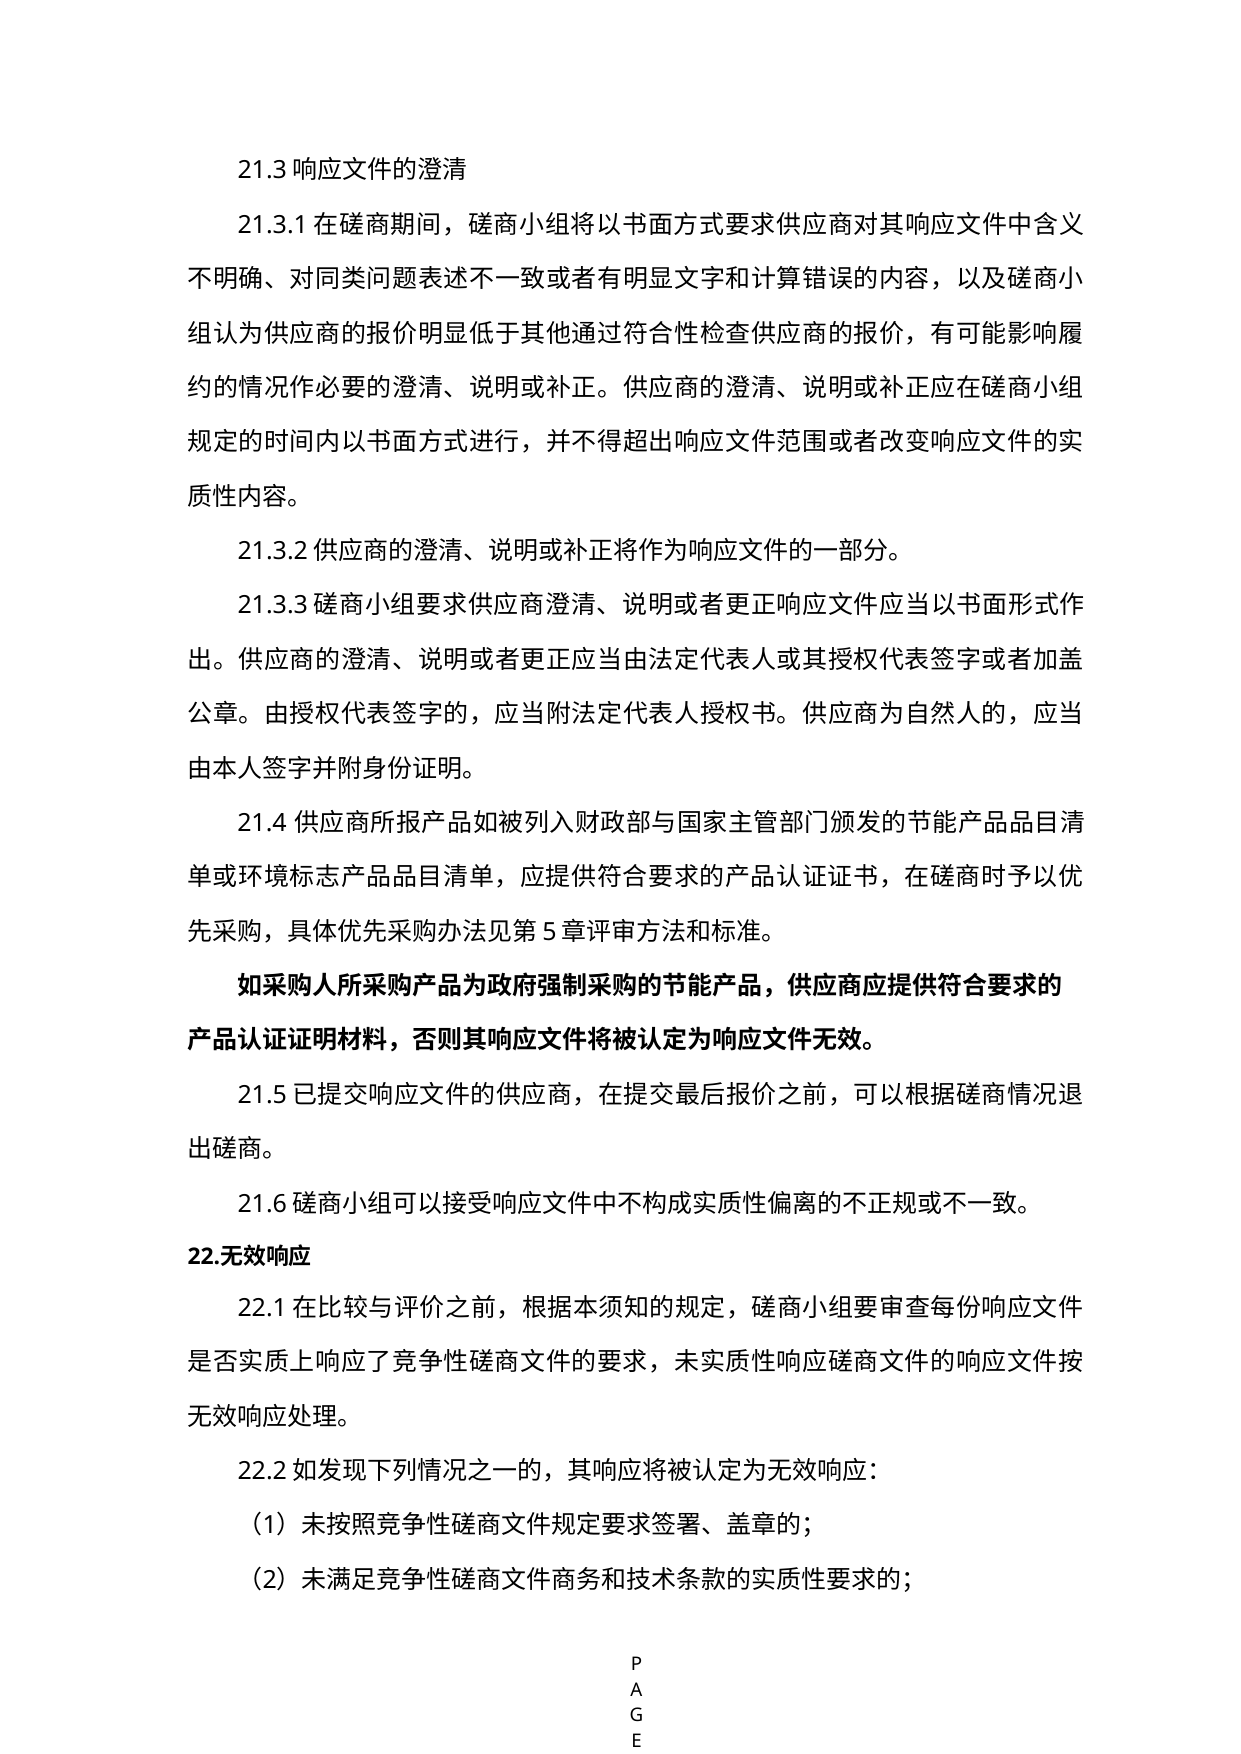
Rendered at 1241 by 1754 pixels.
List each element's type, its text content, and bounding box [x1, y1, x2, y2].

text 21.3.1在磋商期间，磋商小组将以书面方式要求供应商对其响应文件中含义不明确、对同类问题表述不一致或者有明显文字和计算错误的内容，以及磋商小组认为供应商的报价明显低于其他通过符合性检查供应商的报价，有可能影响履约的情况作必要的澄清、说明或补正。供应商的澄清、说明或补正应在磋商小组规定的时间内以书面方式进行，并不得超出响应文件范围或者改变响应文件的实质性内容。 [187, 204, 1085, 512]
text 22.无效响应 [187, 1237, 1085, 1271]
text 如采购人所采购产品为政府强制采购的节能产品，供应商应提供符合要求的产品认证证明材料，否则其响应文件将被认定为响应文件无效。 [187, 966, 1085, 1056]
text 21.3.3磋商小组要求供应商澄清、说明或者更正响应文件应当以书面形式作出。供应商的澄清、说明或者更正应当由法定代表人或其授权代表签字或者加盖公章。由授权代表签字的，应当附法定代表人授权书。供应商为自然人的，应当由本人签字并附身份证明。 [187, 585, 1085, 784]
text （1）未按照竞争性磋商文件规定要求签署、盖章的； [187, 1505, 1085, 1541]
text 21.3.2供应商的澄清、说明或补正将作为响应文件的一部分。 [187, 531, 1085, 567]
text 22.2如发现下列情况之一的，其响应将被认定为无效响应： [187, 1451, 1085, 1487]
text 22.1在比较与评价之前，根据本须知的规定，磋商小组要审查每份响应文件是否实质上响应了竞争性磋商文件的要求，未实质性响应磋商文件的响应文件按无效响应处理。 [187, 1287, 1085, 1432]
text （2）未满足竞争性磋商文件商务和技术条款的实质性要求的； [187, 1559, 1085, 1596]
text 21.5已提交响应文件的供应商，在提交最后报价之前，可以根据磋商情况退出磋商。 [187, 1074, 1085, 1165]
text 21.6磋商小组可以接受响应文件中不构成实质性偏离的不正规或不一致。 [187, 1183, 1085, 1219]
text 21.4 供应商所报产品如被列入财政部与国家主管部门颁发的节能产品品目清单或环境标志产品品目清单，应提供符合要求的产品认证证书，在磋商时予以优先采购，具体优先采购办法见第5章评审方法和标准。 [187, 802, 1085, 947]
text 21.3响应文件的澄清 [187, 150, 1085, 186]
